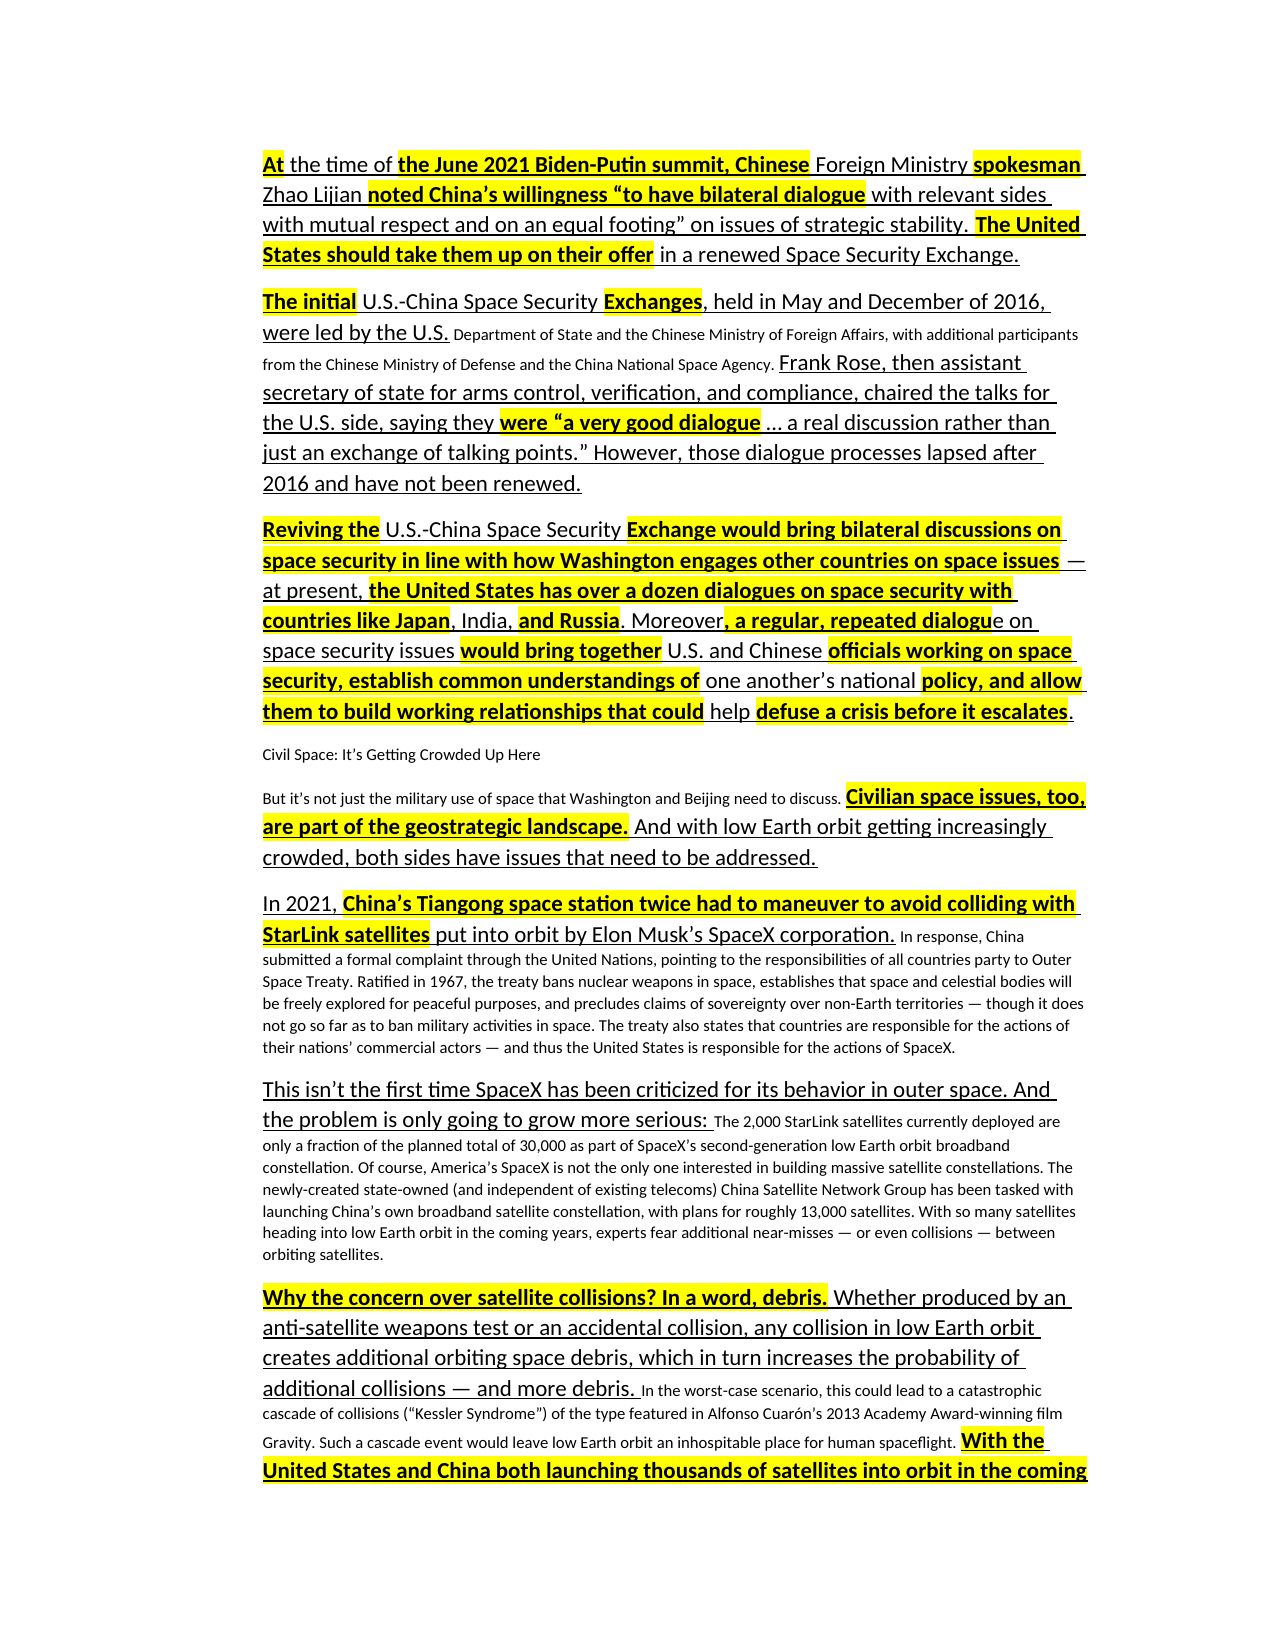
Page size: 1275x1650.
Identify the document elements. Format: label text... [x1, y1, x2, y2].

text The initial U.S.-China Space Security Exchanges, held in May and December of 2016, were led by the U.S. Department of State and the Chinese Ministry of Foreign Affairs, with additional participants from the Chinese Ministry of Defense and the China National Space Agency. Frank Rose, then assistant secretary of state for arms control, verification, and compliance, chaired the talks for the U.S. side, saying they were “a very good dialogue … a real discussion rather than just an exchange of talking points.” However, those dialogue processes lapsed after 2016 and have not been renewed. [262, 287, 1087, 497]
text In 2021, China’s Tiangong space station twice had to maneuver to avoid colliding with StarLink satellites put into orbit by Elon Musk’s SpaceX corporation. In response, China submitted a formal complaint through the United Nations, pointing to the responsibilities of all countries party to Outer Space Treaty. Ratified in 1967, the treaty bans nuclear weapons in space, establishes that space and celestial bodies will be freely explored for peaceful purposes, and precludes claims of sovereignty over non-Earth territories — though it does not go so far as to ban military activities in space. The treaty also states that countries are responsible for the actions of their nations’ commercial actors — and thus the United States is responsible for the actions of SpaceX. [262, 889, 1087, 1057]
text Civil Space: It’s Getting Crowded Up Here [262, 744, 1087, 764]
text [262, 1283, 1087, 1480]
text Reviving the U.S.-China Space Security Exchange would bring bilateral discussions on space security in line with how Washington engages other countries on space issues — at present, the United States has over a dozen dialogues on space security with countries like Japan, India, and Russia. Moreover, a regular, repeated dialogue on space security issues would bring together U.S. and Chinese officials working on space security, establish common understandings of one another’s national policy, and allow them to build working relationships that could help defuse a crisis before it escalates. [262, 516, 1087, 691]
text At the time of the June 2021 Biden-Putin summit, Chinese Foreign Ministry spokesman Zhao Lijian noted China’s willingness “to have bilateral dialogue with relevant sides with mutual respect and on an equal footing” on issues of strategic stability. The United States should take them up on their offer in a renewed Space Security Exchange. [262, 150, 1087, 269]
text This isn’t the first time SpaceX has been criticized for its behavior in outer space. And the problem is only going to grow more serious: The 2,000 StarLink satellites currently deployed are only a fraction of the planned total of 30,000 as part of SpaceX’s second-generation low Earth orbit broadband constellation. Of course, America’s SpaceX is not the only one interested in building massive satellite constellations. The newly-created state-owned (and independent of existing telecoms) China Satellite Network Group has been tasked with launching China’s own broadband satellite constellation, with plans for roughly 13,000 satellites. With so many satellites heading into low Earth orbit in the coming years, experts fear additional near-misses — or even collisions — between orbiting satellites. [262, 1075, 1087, 1265]
text But it’s not just the military use of space that Washington and Beijing need to discuss. Civilian space issues, too, are part of the geostrategic landscape. And with low Earth orbit getting increasingly crowded, both sides have issues that need to be addressed. [262, 782, 1087, 871]
